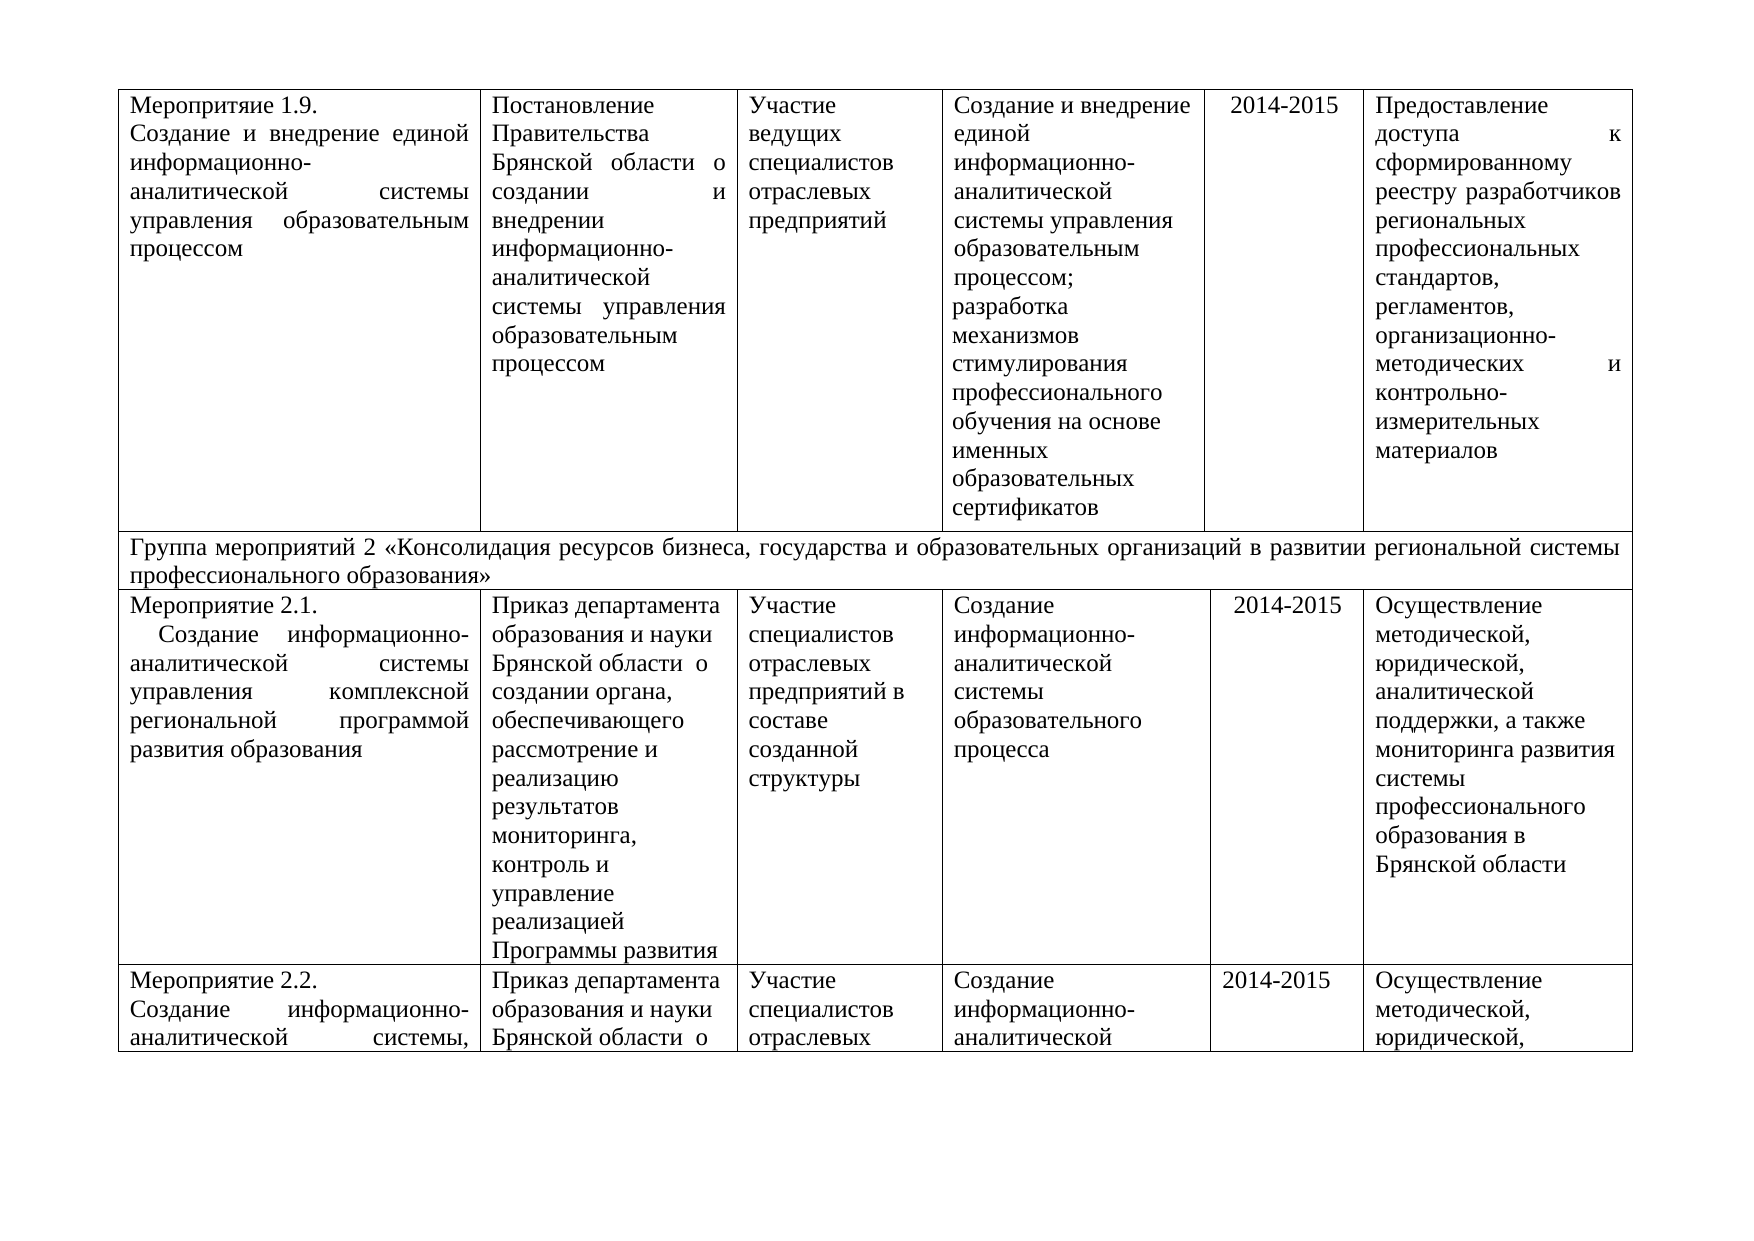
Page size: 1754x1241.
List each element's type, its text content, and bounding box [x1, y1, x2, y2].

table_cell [943, 965, 1210, 1051]
table_cell Постановление Правительства Брянской области о создании и внедрении информационно-аналитической системы управления образовательным процессом [481, 90, 737, 531]
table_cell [481, 965, 737, 1051]
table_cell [1364, 965, 1632, 1051]
table_cell Меропритяие 1.9. Создание и внедрение единой информационно-аналитической системы управления образовательным процессом [119, 90, 480, 531]
table_cell Мероприятие 2.1. Создание информационно-аналитической системы управления комплексной региональной программой развития образования [119, 590, 480, 964]
table_cell Создание информационно-аналитической системы образовательного процесса [943, 590, 1210, 964]
table_cell Группа мероприятий 2 «Консолидация ресурсов бизнеса, государства и образовательных организаций в развитии региональной системы профессионального образования» [119, 532, 1632, 589]
table_cell 2014-2015 [1205, 90, 1363, 531]
table_cell Участие ведущих специалистов отраслевых предприятий [738, 90, 942, 531]
table_cell Участие специалистов отраслевых предприятий в составе созданной структуры [738, 590, 942, 964]
table_cell 2014-2015 [1211, 965, 1363, 1051]
table_cell Создание и внедрение единой информационно-аналитической системы управления образовательным процессом; разработка механизмов стимулирования профессионального обучения на основе именных образовательных сертификатов [943, 90, 1204, 531]
table_cell Предоставление доступа к сформированному реестру разработчиков региональных профессиональных стандартов, регламентов, организационно-методических и контрольно-измерительных материалов [1364, 90, 1632, 531]
table_cell 2014-2015 [1211, 590, 1363, 964]
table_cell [738, 965, 942, 1051]
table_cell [119, 965, 480, 1051]
